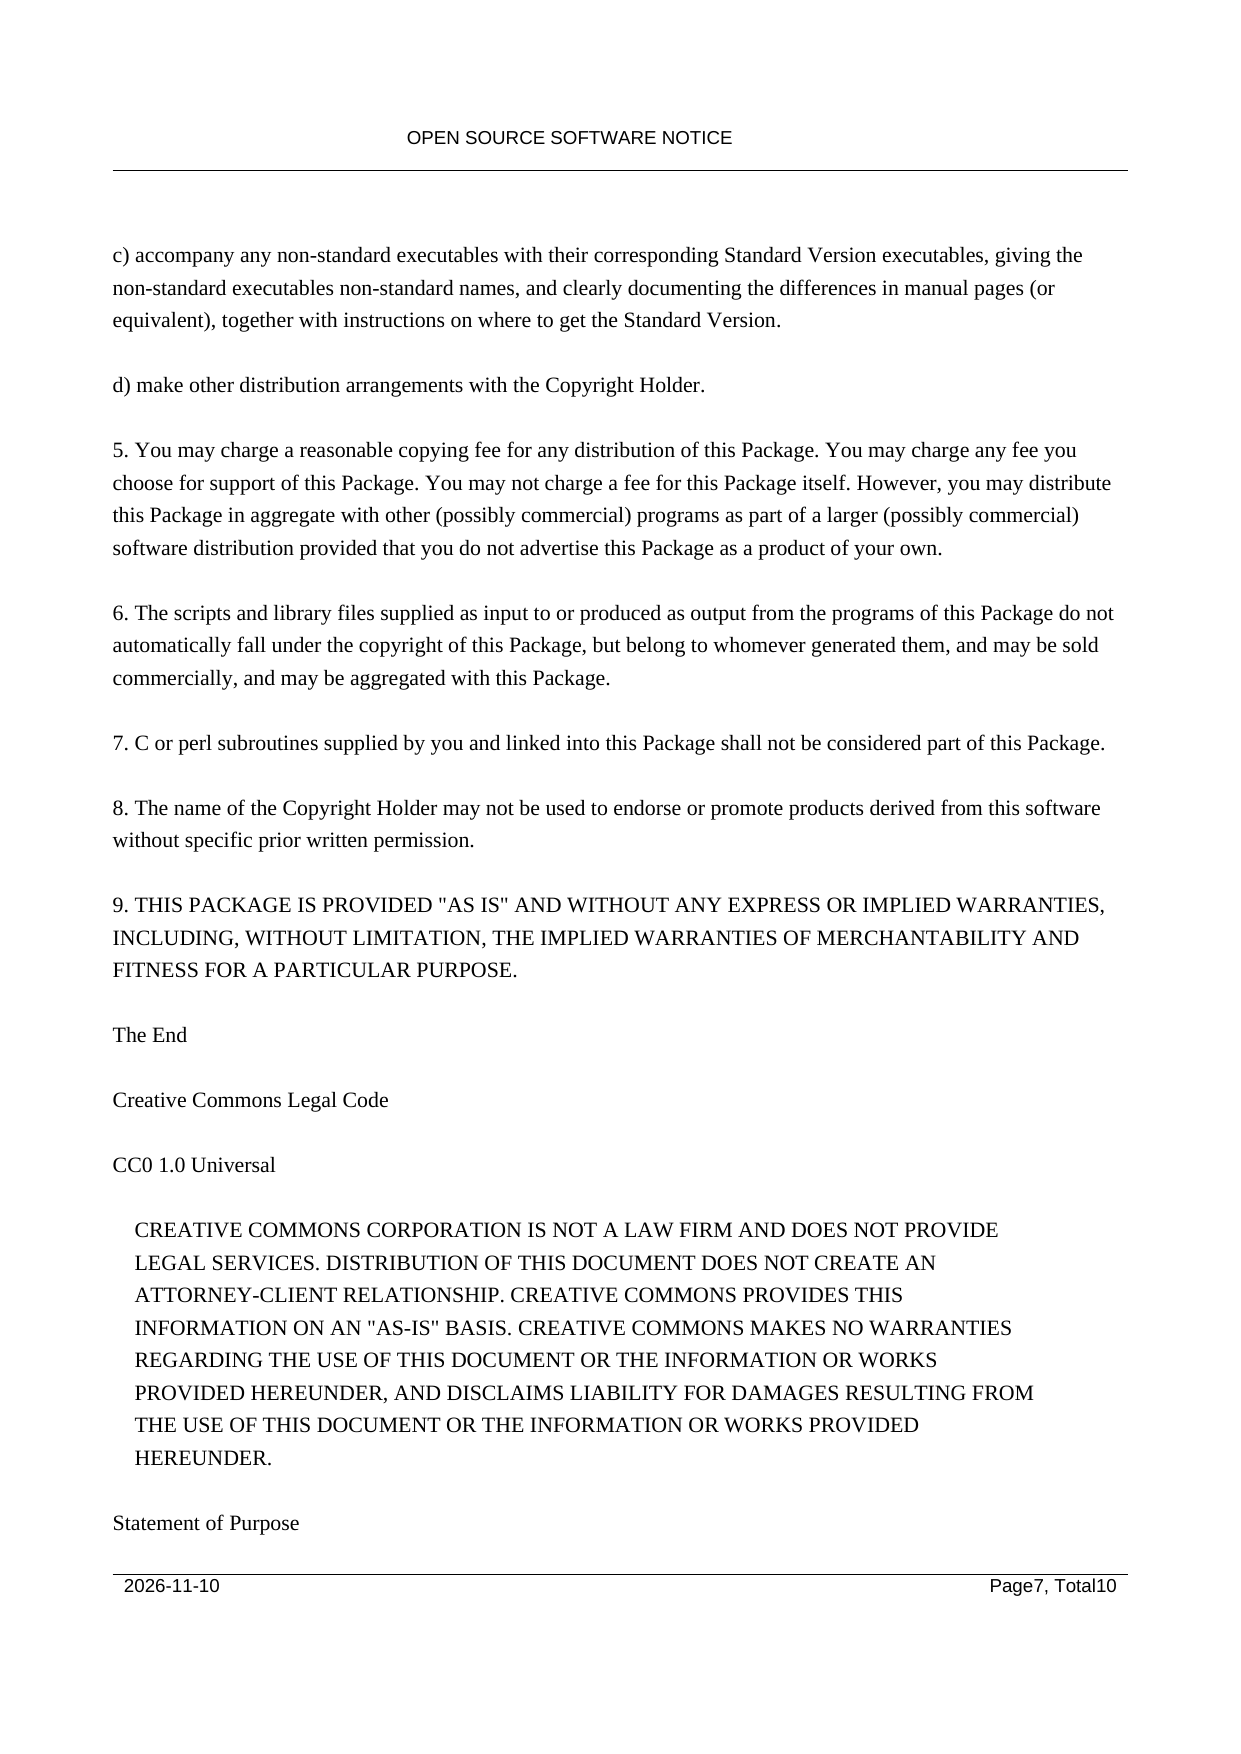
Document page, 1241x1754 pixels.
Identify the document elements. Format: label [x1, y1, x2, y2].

text [112, 206, 1128, 1539]
